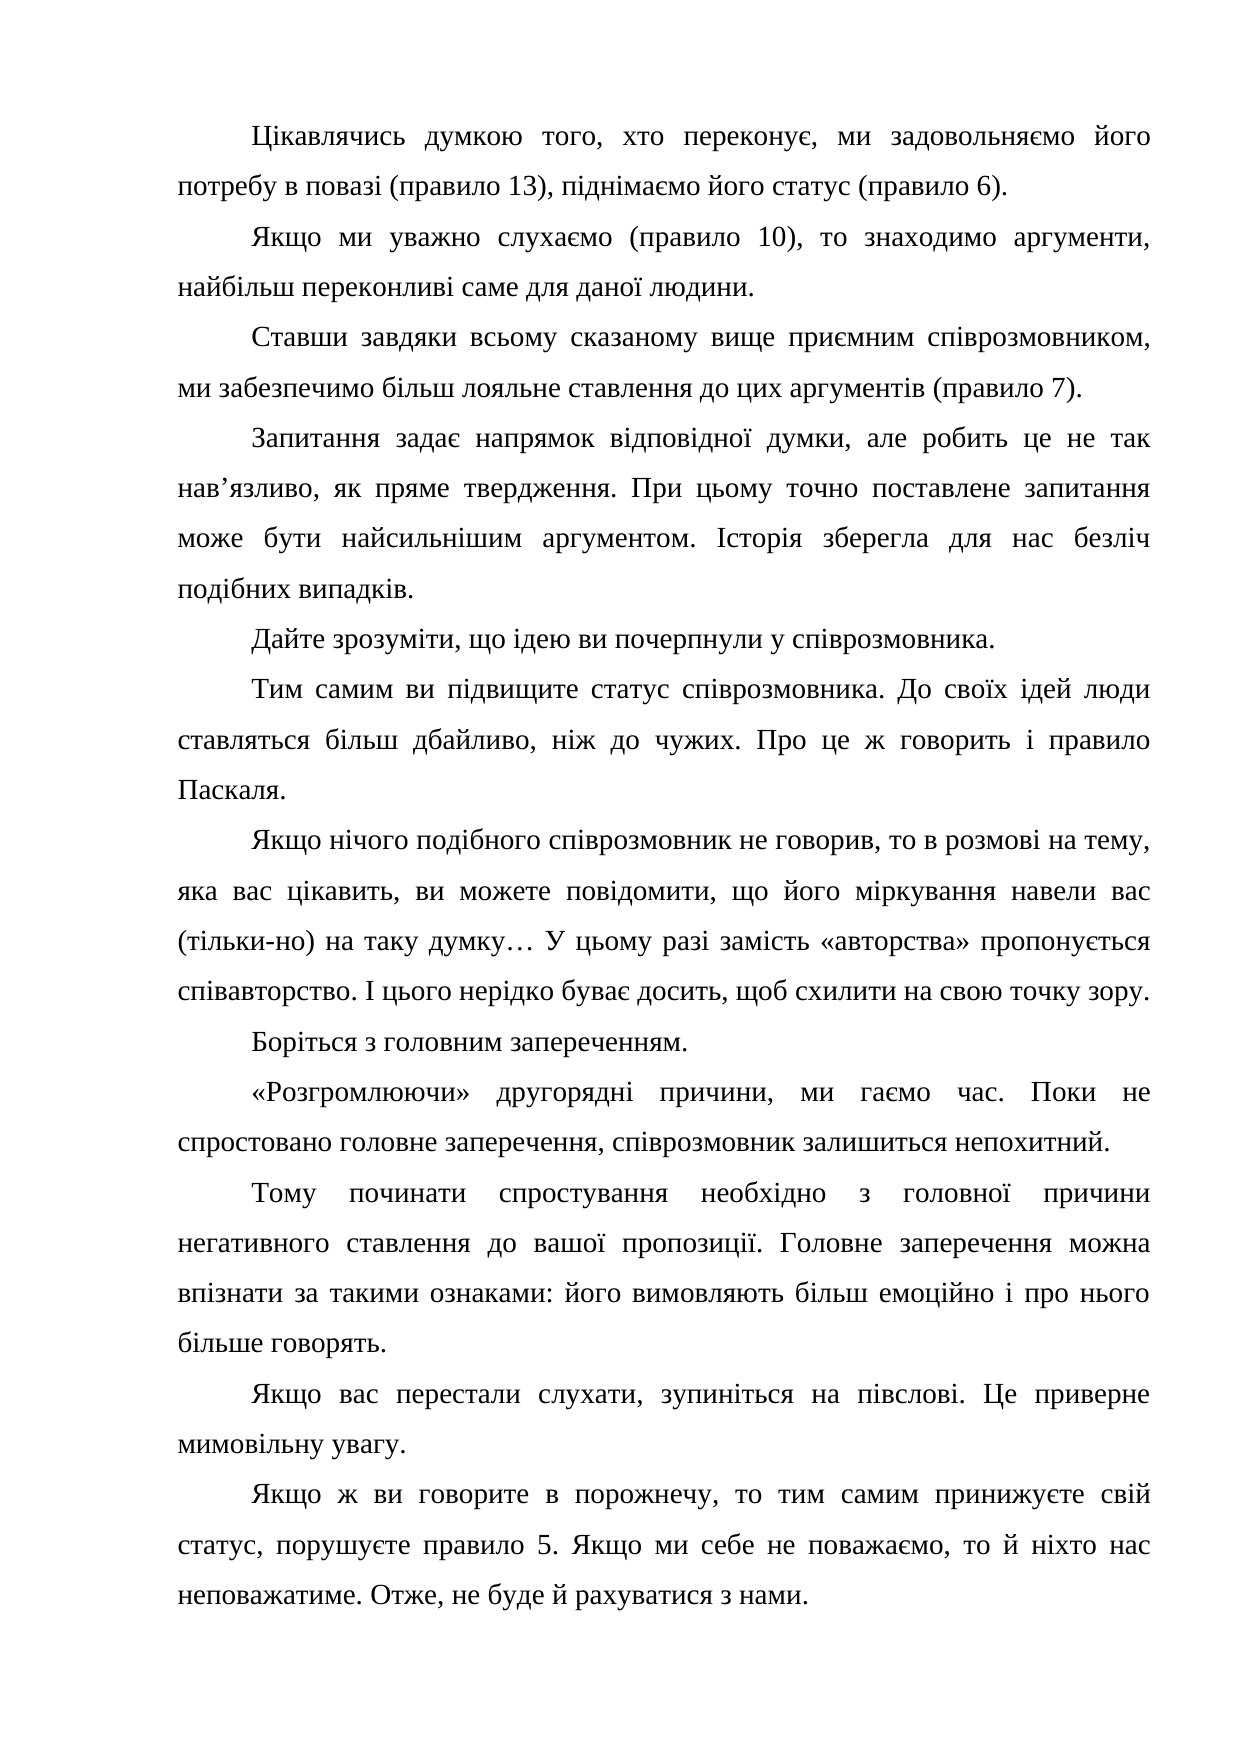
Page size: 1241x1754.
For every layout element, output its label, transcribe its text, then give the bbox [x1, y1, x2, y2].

text Тому починати спростування необхідно з головної причини негативного ставлення до вашої пропозиції. Головне заперечення можна впізнати за такими ознаками: його вимовляють більш емоційно і про нього більше говорять. [177, 1175, 1152, 1359]
text Запитання задає напрямок відповідної думки, але робить це не так нав’язливо, як пряме твердження. При цьому точно поставлене запитання може бути найсильнішим аргументом. Історія зберегла для нас безліч подібних випадків. [177, 420, 1152, 604]
text Дайте зрозуміти, що ідею ви почерпнули у співрозмовника. [177, 621, 1152, 655]
text Якщо нічого подібного співрозмовник не говорив, то в розмові на тему, яка вас цікавить, ви можете повідомити, що його міркування навели вас (тільки-но) на таку думку… У цьому разі замість «авторства» пропонується співавторство. І цього нерідко буває досить, щоб схилити на свою точку зору. [177, 822, 1152, 1007]
text Цікавлячись думкою того, хто переконує, ми задовольняємо його потребу в повазі (правило 13), піднімаємо його статус (правило 6). [177, 118, 1152, 202]
text Тим самим ви підвищите статус співрозмовника. До своїх ідей люди ставляться більш дбайливо, ніж до чужих. Про це ж говорить і правило Паскаля. [177, 672, 1152, 806]
text «Розгромлюючи» другорядні причини, ми гаємо час. Поки не спростовано головне заперечення, співрозмовник залишиться непохитний. [177, 1074, 1152, 1158]
text Якщо ми уважно слухаємо (правило 10), то знаходимо аргументи, найбільш переконливі саме для даної людини. [177, 219, 1152, 303]
text Боріться з головним запереченням. [177, 1024, 1152, 1057]
text Ставши завдяки всьому сказаному вище приємним співрозмовником, ми забезпечимо більш лояльне ставлення до цих аргументів (правило 7). [177, 319, 1152, 403]
text Якщо вас перестали слухати, зупиніться на півслові. Це приверне мимовільну увагу. [177, 1376, 1152, 1460]
text Якщо ж ви говорите в порожнечу, то тим самим принижуєте свій статус, порушуєте правило 5. Якщо ми себе не поважаємо, то й ніхто нас неповажатиме. Отже, не буде й рахуватися з нами. [177, 1477, 1152, 1611]
